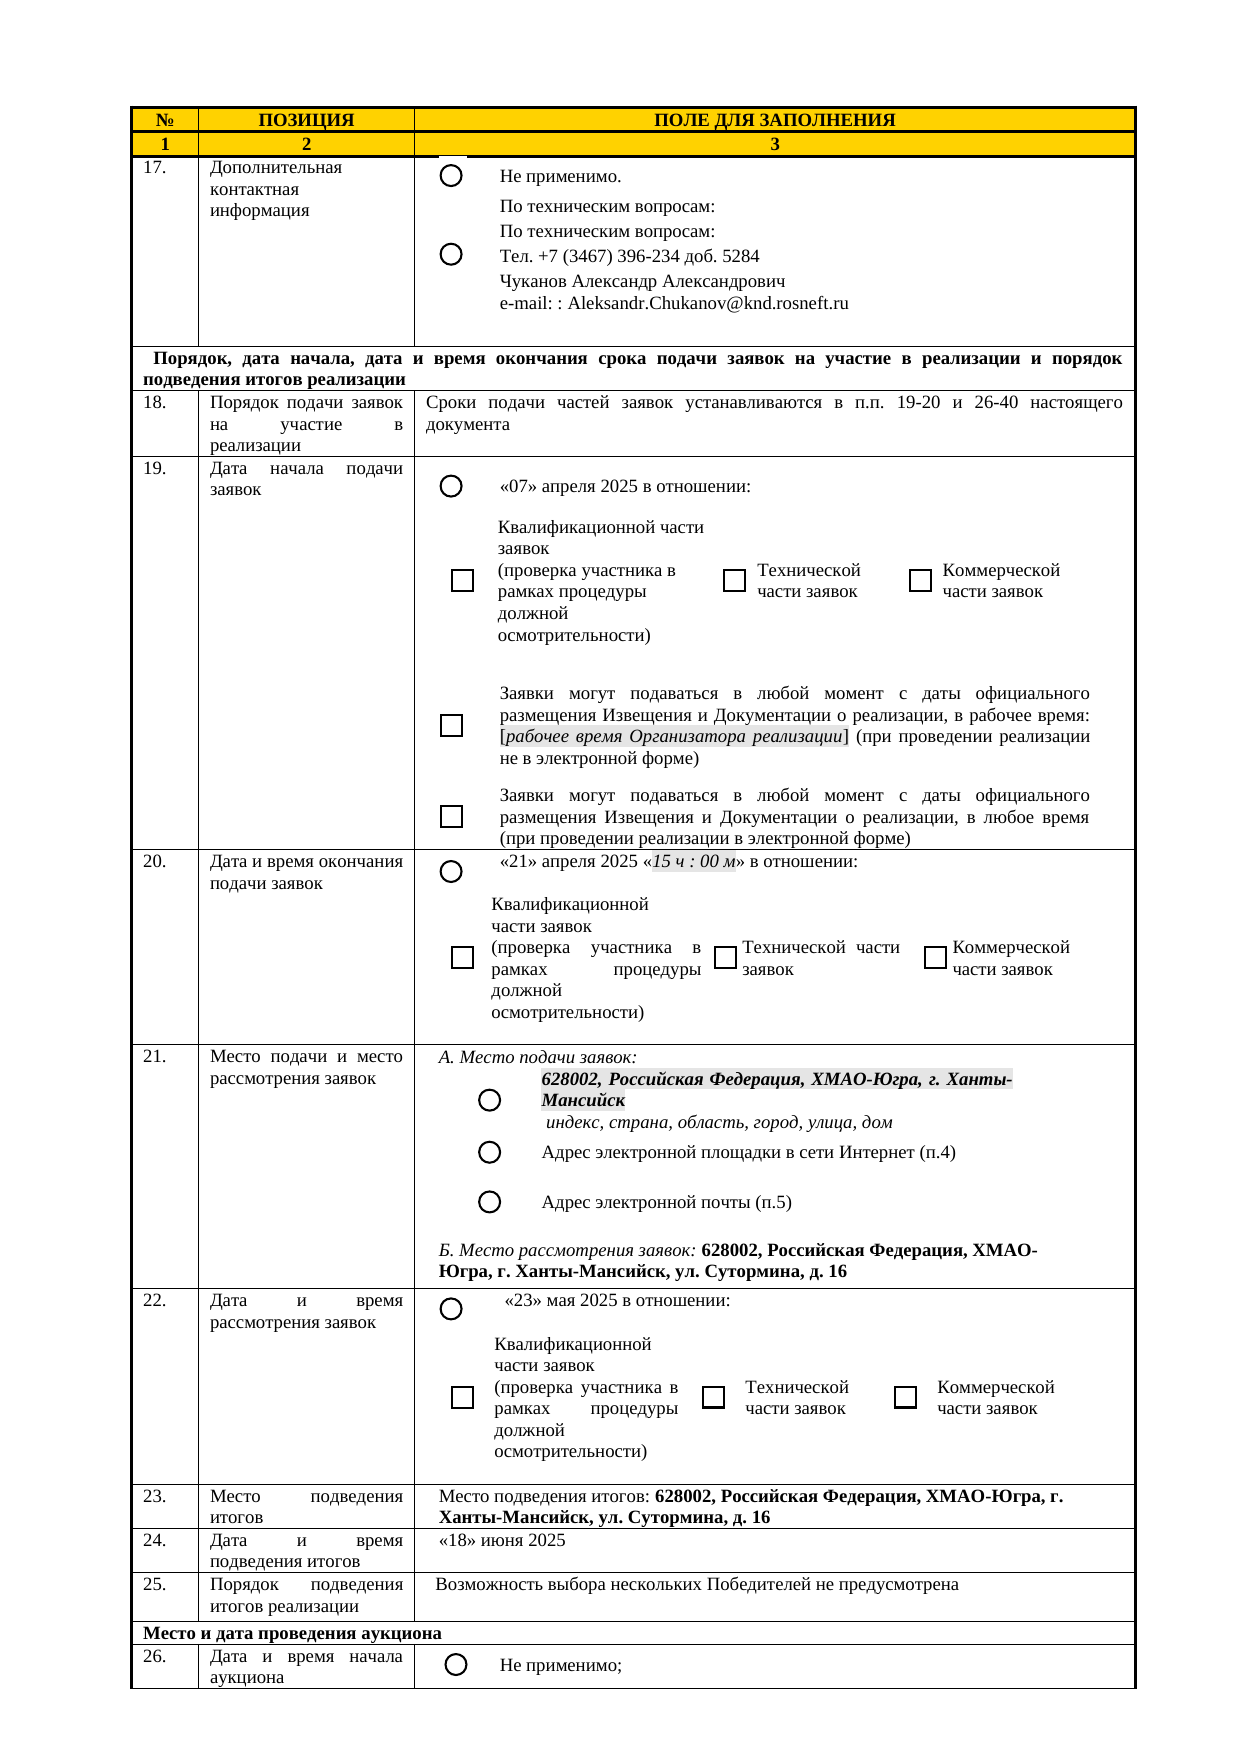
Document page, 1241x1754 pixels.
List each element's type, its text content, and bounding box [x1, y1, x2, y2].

table_header ПОЗИЦИЯ [199, 109, 414, 130]
table_cell [133, 158, 198, 346]
table_cell [133, 1045, 198, 1288]
table_cell Дата и время рассмотрения заявок [199, 1289, 414, 1483]
table_cell Место подведения итогов [199, 1485, 414, 1528]
table_cell 1 [133, 133, 198, 155]
table_cell Порядок, дата начала, дата и время окончания срока подачи заявок на участие в реализации и порядок подведения итогов реализации [133, 347, 1134, 390]
table_header № [133, 109, 198, 130]
table_cell Порядок подачи заявок на участие в реализации [199, 391, 414, 456]
table_cell [133, 457, 198, 849]
table_cell [133, 1529, 198, 1572]
table_cell Порядок подведения итогов реализации [199, 1573, 414, 1621]
table_cell 2 [199, 133, 414, 155]
table_cell [133, 391, 198, 456]
table_cell Место подачи и место рассмотрения заявок [199, 1045, 414, 1288]
table_cell [415, 158, 1134, 346]
table_cell [133, 1645, 198, 1688]
table_cell Возможность выбора нескольких Победителей не предусмотрена [415, 1573, 1134, 1621]
table_cell Сроки подачи частей заявок устанавливаются в п.п. 19-20 и 26-40 настоящего документа [415, 391, 1134, 456]
table_cell Дата начала подачи заявок [199, 457, 414, 849]
table_cell Дата и время окончания подачи заявок [199, 850, 414, 1044]
table_cell [133, 850, 198, 1044]
table_cell [415, 1289, 1134, 1483]
table_cell [415, 1485, 1134, 1528]
table_cell [415, 1529, 1134, 1572]
table_cell [133, 1289, 198, 1483]
table_cell [415, 850, 1134, 1044]
table_cell 3 [415, 133, 1134, 155]
table_cell [415, 457, 1134, 849]
table_cell [415, 1645, 1134, 1688]
table_cell [415, 1045, 1134, 1288]
table_cell Место и дата проведения аукциона [133, 1622, 1134, 1644]
table_cell [133, 1485, 198, 1528]
table_cell Дата и время подведения итогов [199, 1529, 414, 1572]
table_cell [133, 1573, 198, 1621]
table_header ПОЛЕ ДЛЯ ЗАПОЛНЕНИЯ [415, 109, 1134, 130]
table_cell Дополнительная контактная информация [199, 158, 414, 346]
table_cell Дата и время начала аукциона [199, 1645, 414, 1688]
